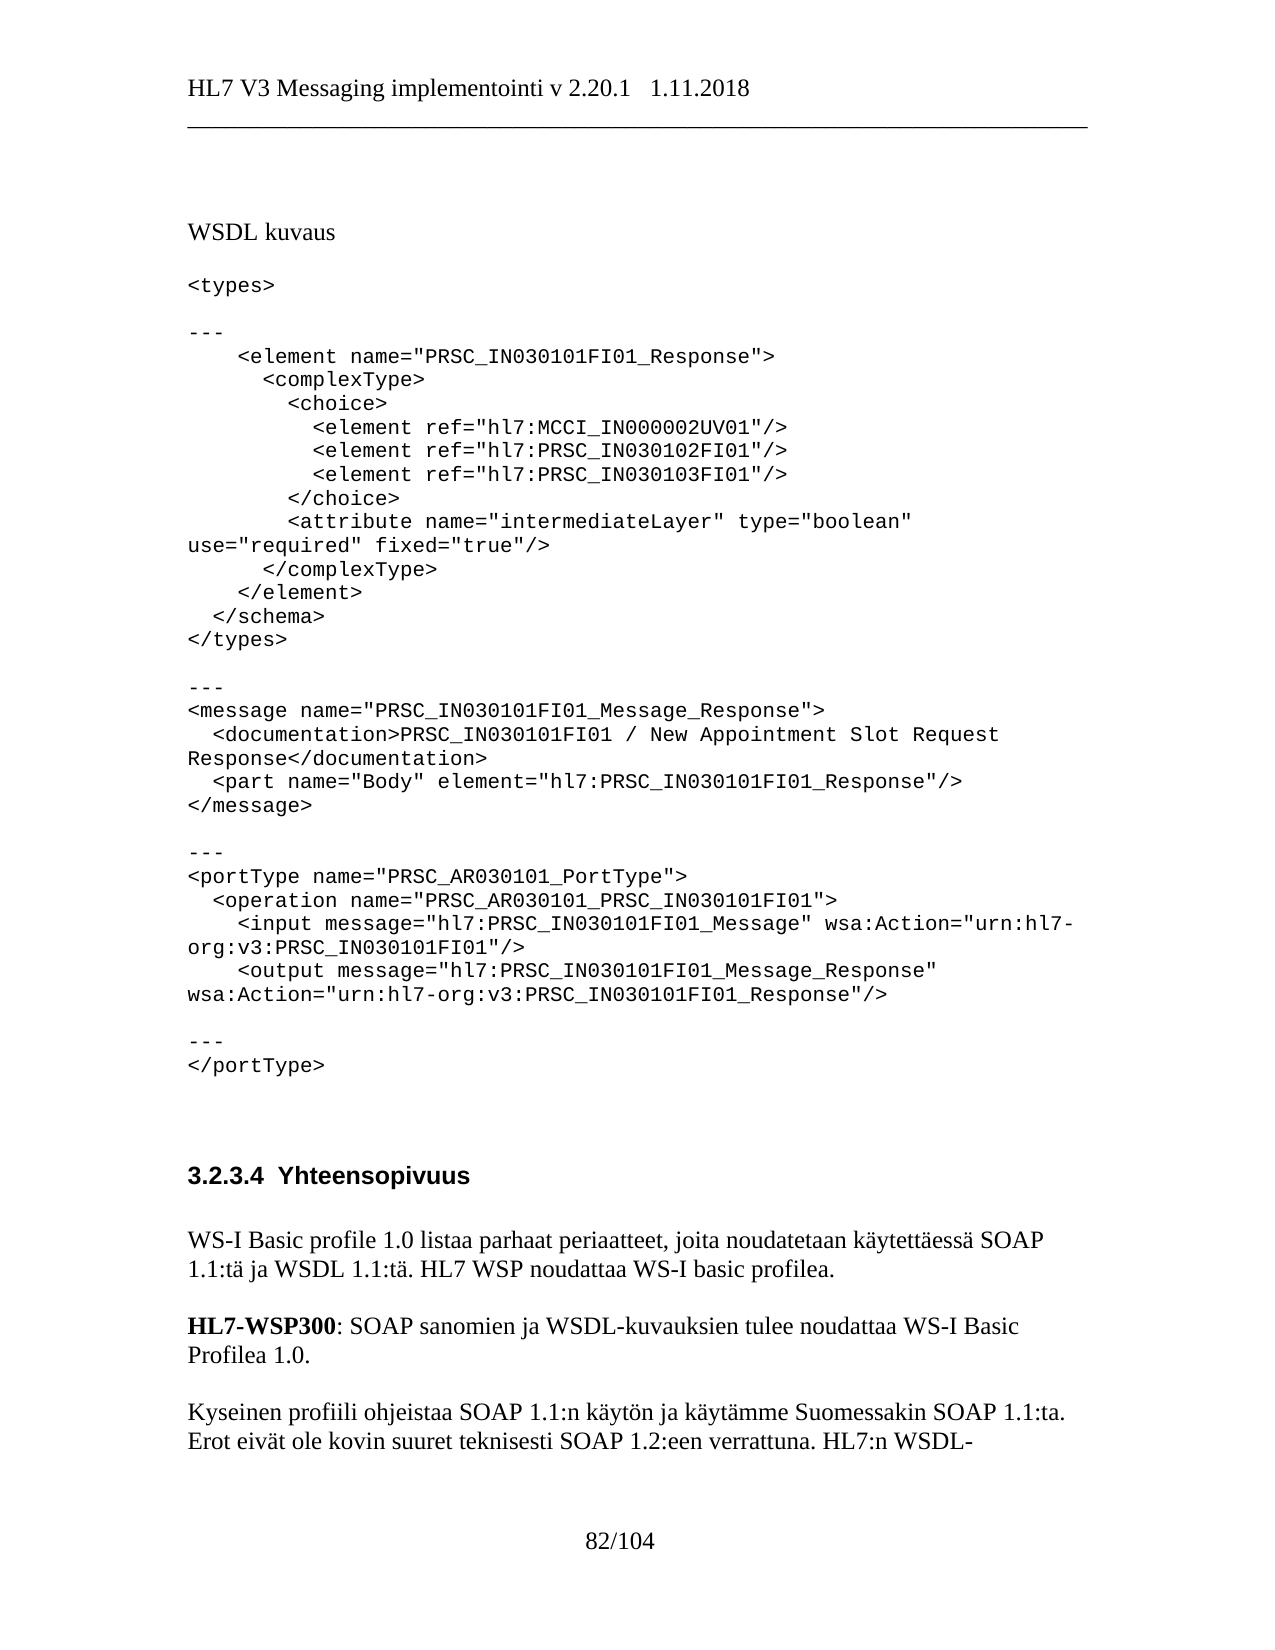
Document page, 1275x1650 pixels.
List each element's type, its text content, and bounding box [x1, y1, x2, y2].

text <message name="PRSC_IN030101FI01_Message_Response"> [187, 700, 1087, 724]
text <choice> [187, 393, 1087, 417]
text <attribute name="intermediateLayer" type="boolean" use="required" fixed="true"/> [187, 511, 1087, 558]
text <complexType> [187, 369, 1087, 393]
text </portType> [187, 1055, 1087, 1079]
text </complexType> [187, 558, 1087, 582]
text WS-I Basic profile 1.0 listaa parhaat periaatteet, joita noudatetaan käytettäessä SOAP 1.1:tä ja WSDL 1.1:tä. HL7 WSP noudattaa WS-I basic profilea. [187, 1225, 1087, 1282]
text <input message="hl7:PRSC_IN030101FI01_Message" wsa:Action="urn:hl7-org:v3:PRSC_IN030101FI01"/> [187, 913, 1087, 961]
text </element> [187, 582, 1087, 606]
text <part name="Body" element="hl7:PRSC_IN030101FI01_Response"/> [187, 771, 1087, 795]
text </choice> [187, 488, 1087, 511]
text <element name="PRSC_IN030101FI01_Response"> [187, 346, 1087, 369]
text <element ref="hl7:MCCI_IN000002UV01"/> [187, 417, 1087, 440]
text WSDL kuvaus [187, 217, 1087, 246]
text --- [187, 322, 1087, 346]
text --- [187, 1031, 1087, 1055]
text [187, 1397, 1087, 1455]
text <operation name="PRSC_AR030101_PRSC_IN030101FI01"> [187, 889, 1087, 913]
text <output message="hl7:PRSC_IN030101FI01_Message_Response" wsa:Action="urn:hl7-org:v3:PRSC_IN030101FI01_Response"/> [187, 961, 1087, 1008]
text --- [187, 842, 1087, 866]
text <types> [187, 275, 1087, 298]
text </message> [187, 795, 1087, 819]
text <element ref="hl7:PRSC_IN030103FI01"/> [187, 464, 1087, 488]
text --- [187, 677, 1087, 700]
text <element ref="hl7:PRSC_IN030102FI01"/> [187, 440, 1087, 464]
text </schema> [187, 606, 1087, 629]
text HL7-WSP300: SOAP sanomien ja WSDL-kuvauksien tulee noudattaa WS-I Basic Profilea 1.0. [187, 1311, 1087, 1369]
text <documentation>PRSC_IN030101FI01 / New Appointment Slot Request Response</documentation> [187, 724, 1087, 771]
text <portType name="PRSC_AR030101_PortType"> [187, 866, 1087, 889]
subtitle Yhteensopivuus [187, 1161, 1087, 1190]
text </types> [187, 629, 1087, 653]
